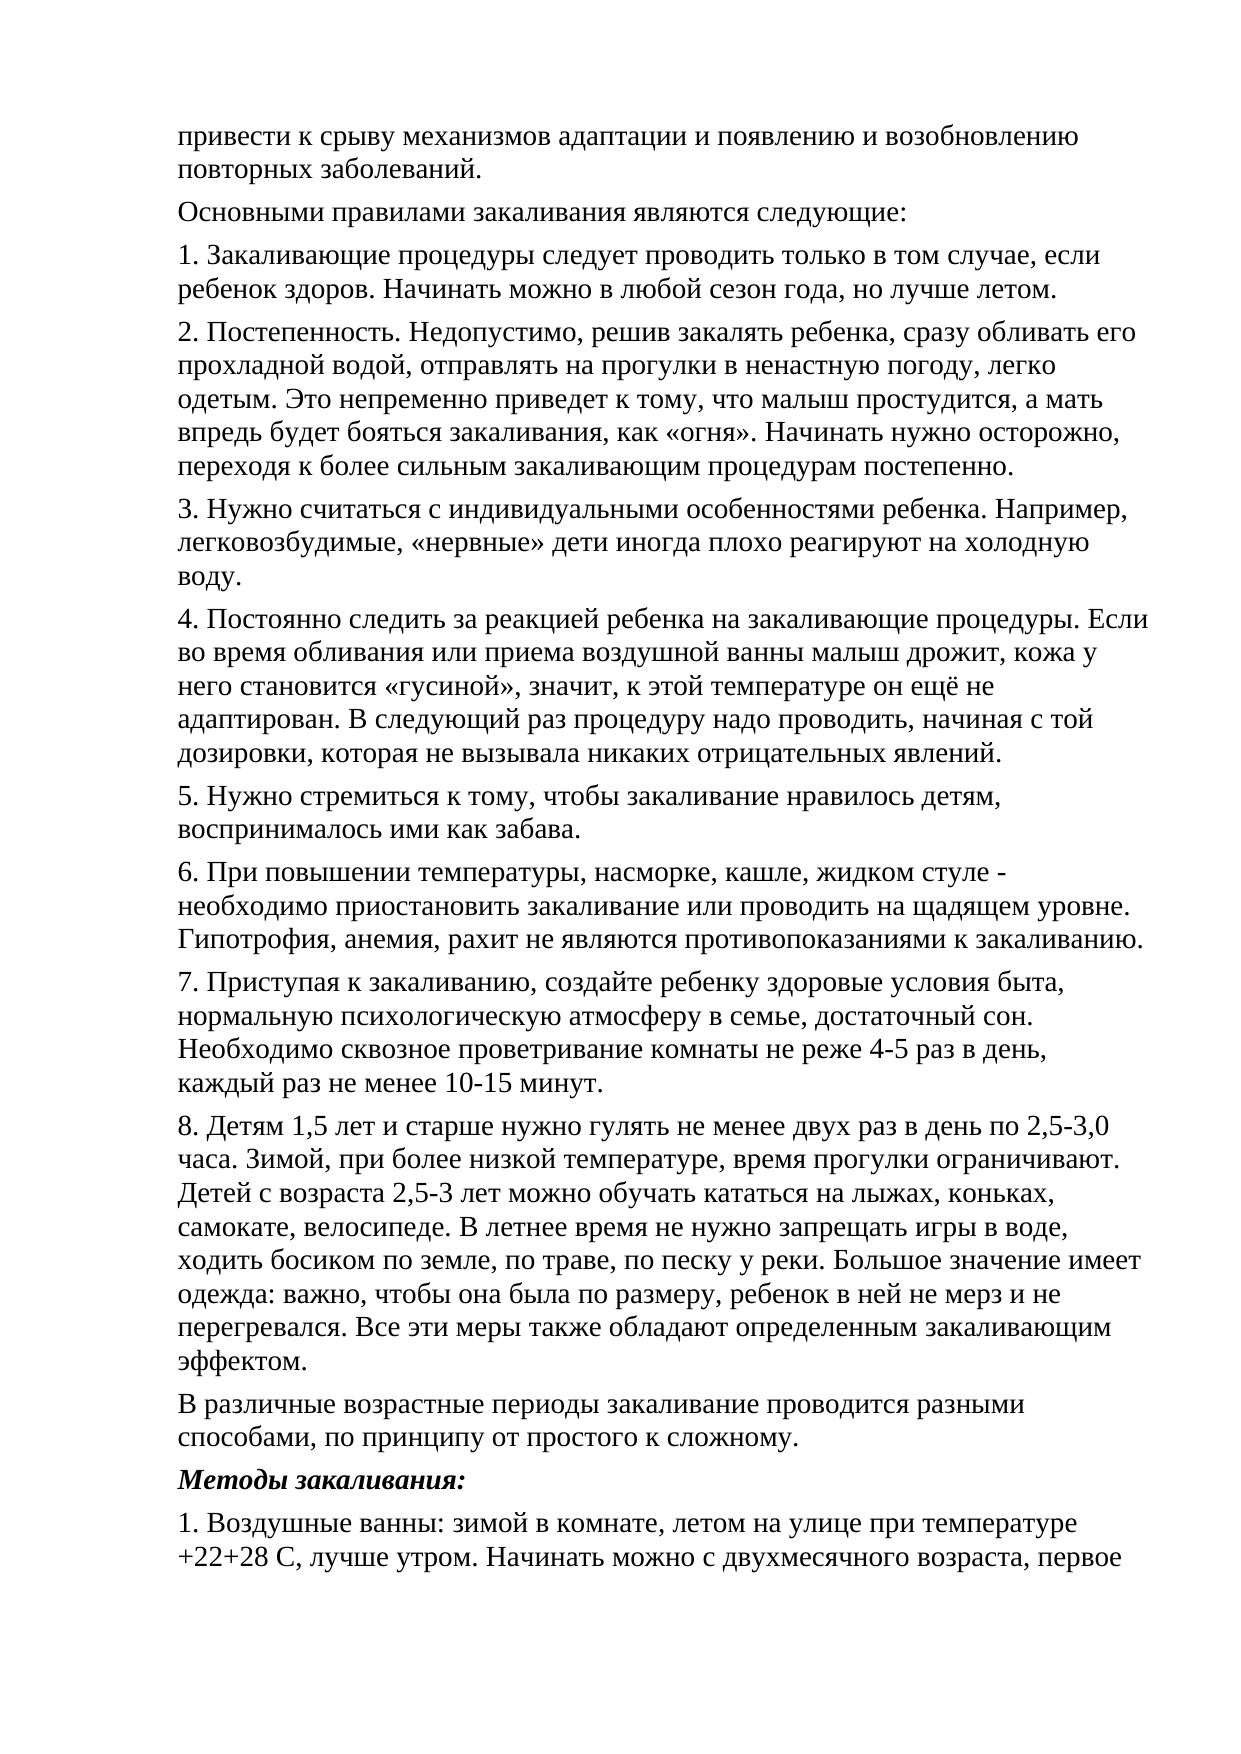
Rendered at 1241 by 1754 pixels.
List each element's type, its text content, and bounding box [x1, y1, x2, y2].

text 2. Постепенность. Недопустимо, решив закалять ребенка, сразу обливать его прохладной водой, отправлять на прогулки в ненастную погоду, легко одетым. Это непременно приведет к тому, что малыш простудится, а мать впредь будет бояться закаливания, как «огня». Начинать нужно осторожно, переходя к более сильным закаливающим процедурам постепенно. [177, 314, 1152, 482]
text Методы закаливания: [177, 1462, 1152, 1496]
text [177, 118, 1152, 185]
text 3. Нужно считаться с индивидуальными особенностями ребенка. Например, легковозбудимые, «нервные» дети иногда плохо реагируют на холодную воду. [177, 491, 1152, 592]
text 8. Детям 1,5 лет и старше нужно гулять не менее двух раз в день по 2,5-3,0 часа. Зимой, при более низкой температуре, время прогулки ограничивают. Детей с возраста 2,5-3 лет можно обучать кататься на лыжах, коньках, самокате, велосипеде. В летнее время не нужно запрещать игры в воде, ходить босиком по земле, по траве, по песку у реки. Большое значение имеет одежда: важно, чтобы она была по размеру, ребенок в ней не мерз и не перегревался. Все эти меры также обладают определенным закаливающим эффектом. [177, 1108, 1152, 1376]
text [177, 1505, 1152, 1572]
text 1. Закаливающие процедуры следует проводить только в том случае, если ребенок здоров. Начинать можно в любой сезон года, но лучше летом. [177, 237, 1152, 304]
text 4. Постоянно следить за реакцией ребенка на закаливающие процедуры. Если во время обливания или приема воздушной ванны малыш дрожит, кожа у него становится «гусиной», значит, к этой температуре он ещё не адаптирован. В следующий раз процедуру надо проводить, начиная с той дозировки, которая не вызывала никаких отрицательных явлений. [177, 601, 1152, 769]
text Основными правилами закаливания являются следующие: [177, 194, 1152, 228]
text В различные возрастные периоды закаливание проводится разными способами, по принципу от простого к сложному. [177, 1386, 1152, 1453]
text 5. Нужно стремиться к тому, чтобы закаливание нравилось детям, воспринималось ими как забава. [177, 778, 1152, 845]
text 6. При повышении температуры, насморке, кашле, жидком стуле - необходимо приостановить закаливание или проводить на щадящем уровне. Гипотрофия, анемия, рахит не являются противопоказаниями к закаливанию. [177, 854, 1152, 955]
text 7. Приступая к закаливанию, создайте ребенку здоровые условия быта, нормальную психологическую атмосферу в семье, достаточный сон. Необходимо сквозное проветривание комнаты не реже 4-5 раз в день, каждый раз не менее 10-15 минут. [177, 964, 1152, 1099]
